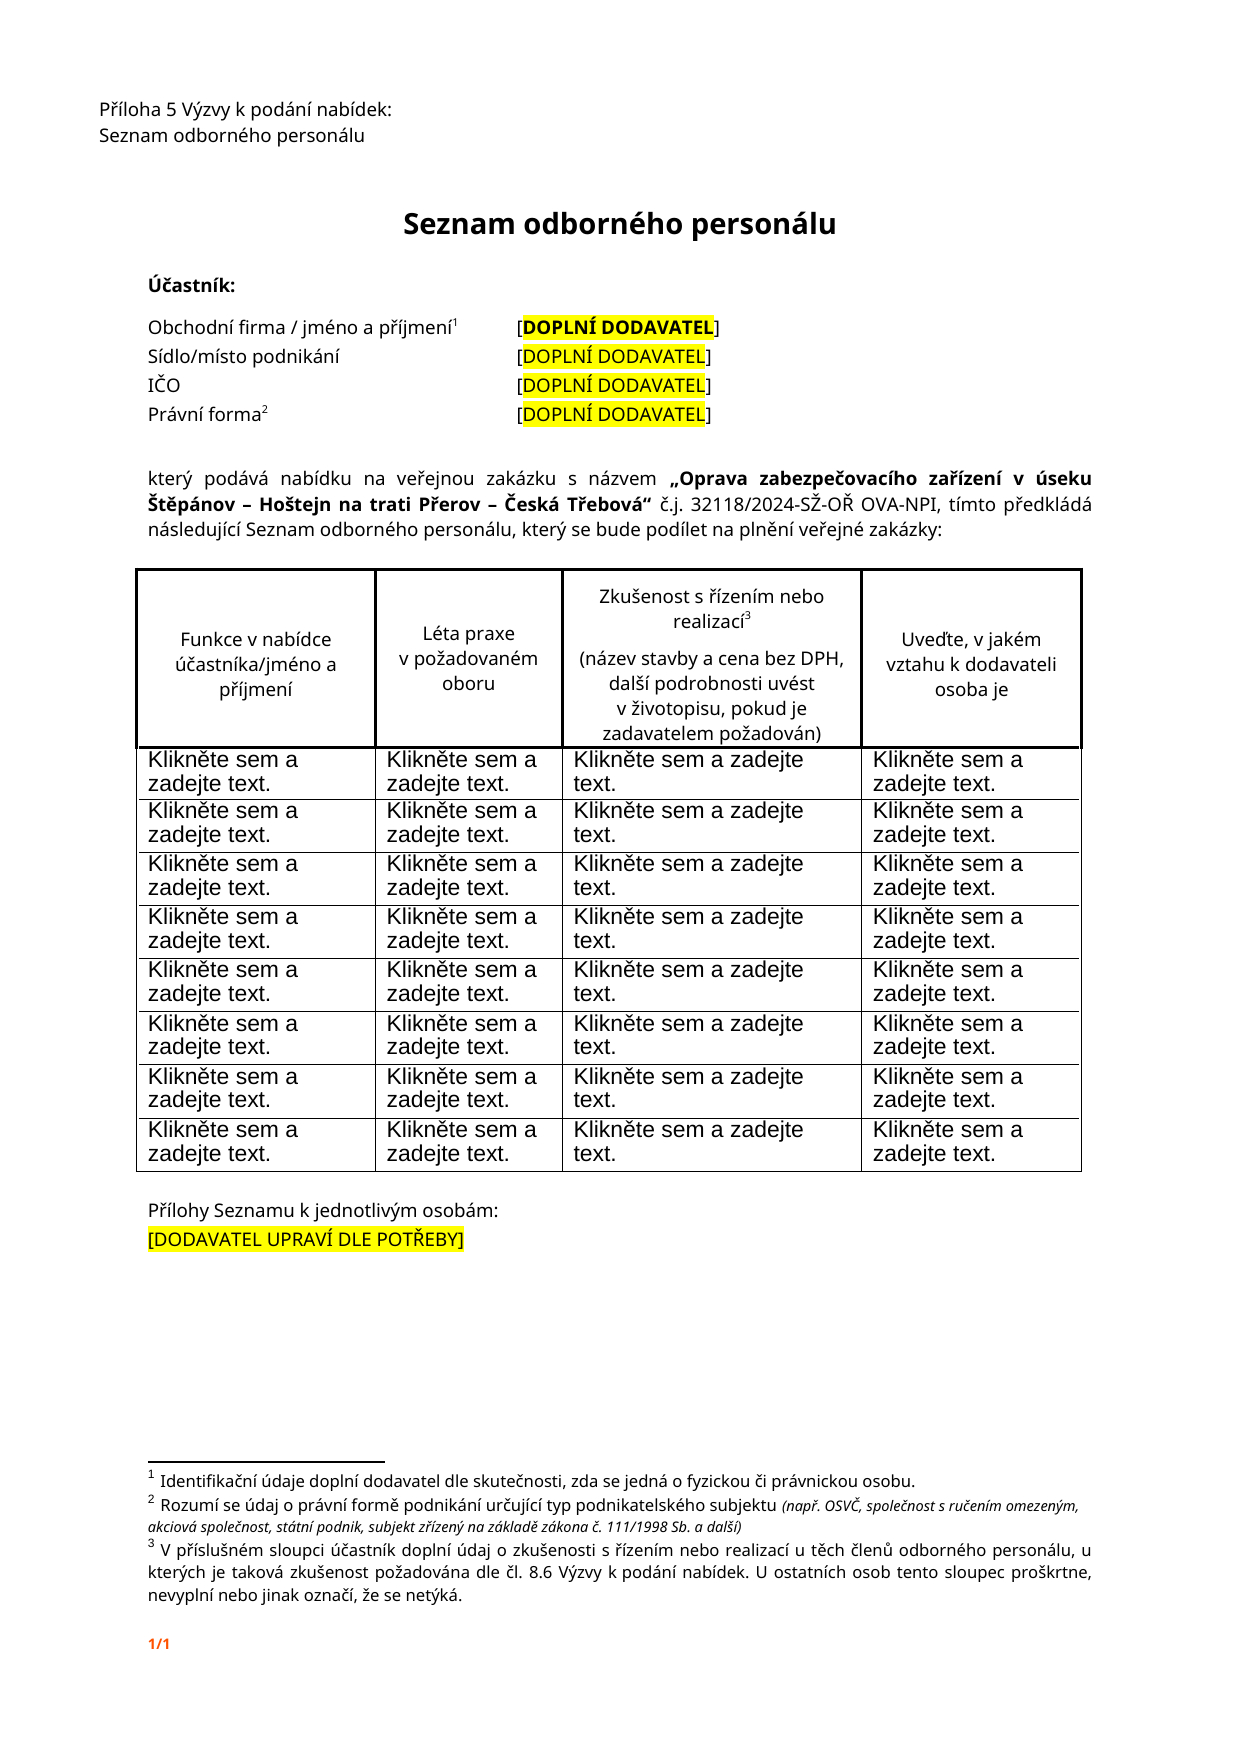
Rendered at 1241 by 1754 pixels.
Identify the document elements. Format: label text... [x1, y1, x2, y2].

text Účastník: [148, 268, 1093, 299]
text Právní forma [148, 398, 1093, 427]
title Seznam odborného personálu [148, 203, 1093, 243]
text Sídlo/místo podnikání [DOPLNÍ DODAVATEL] [148, 340, 1093, 369]
table_header Léta praxe v požadovaném oboru [377, 571, 561, 746]
text který podává nabídku na veřejnou zakázku s názvem „Oprava zabezpečovacího zařízení v úseku Štěpánov – Hoštejn na trati Přerov – Česká Třebová“ č.j. 32118/2024-SŽ-OŘ OVA-NPI, tímto předkládá následující Seznam odborného personálu, který se bude podílet na plnění veřejné zakázky: [148, 465, 1093, 542]
text IČO [148, 369, 1093, 398]
text Obchodní firma / jméno a příjmení [148, 311, 1093, 340]
table_header Uveďte, v jakém vztahu k dodavateli osoba je [863, 571, 1080, 746]
table_header Funkce v nabídce účastníka/jméno a příjmení [138, 571, 374, 746]
table_header Zkušenost s řízením nebo realizací (název stavby a cena bez DPH, další podrobnosti uvést v životopisu, pokud je zadavatelem požadován) [564, 571, 860, 746]
text [DODAVATEL UPRAVÍ DLE POTŘEBY] [148, 1223, 1092, 1252]
text Přílohy Seznamu k jednotlivým osobám: [148, 1197, 1093, 1223]
